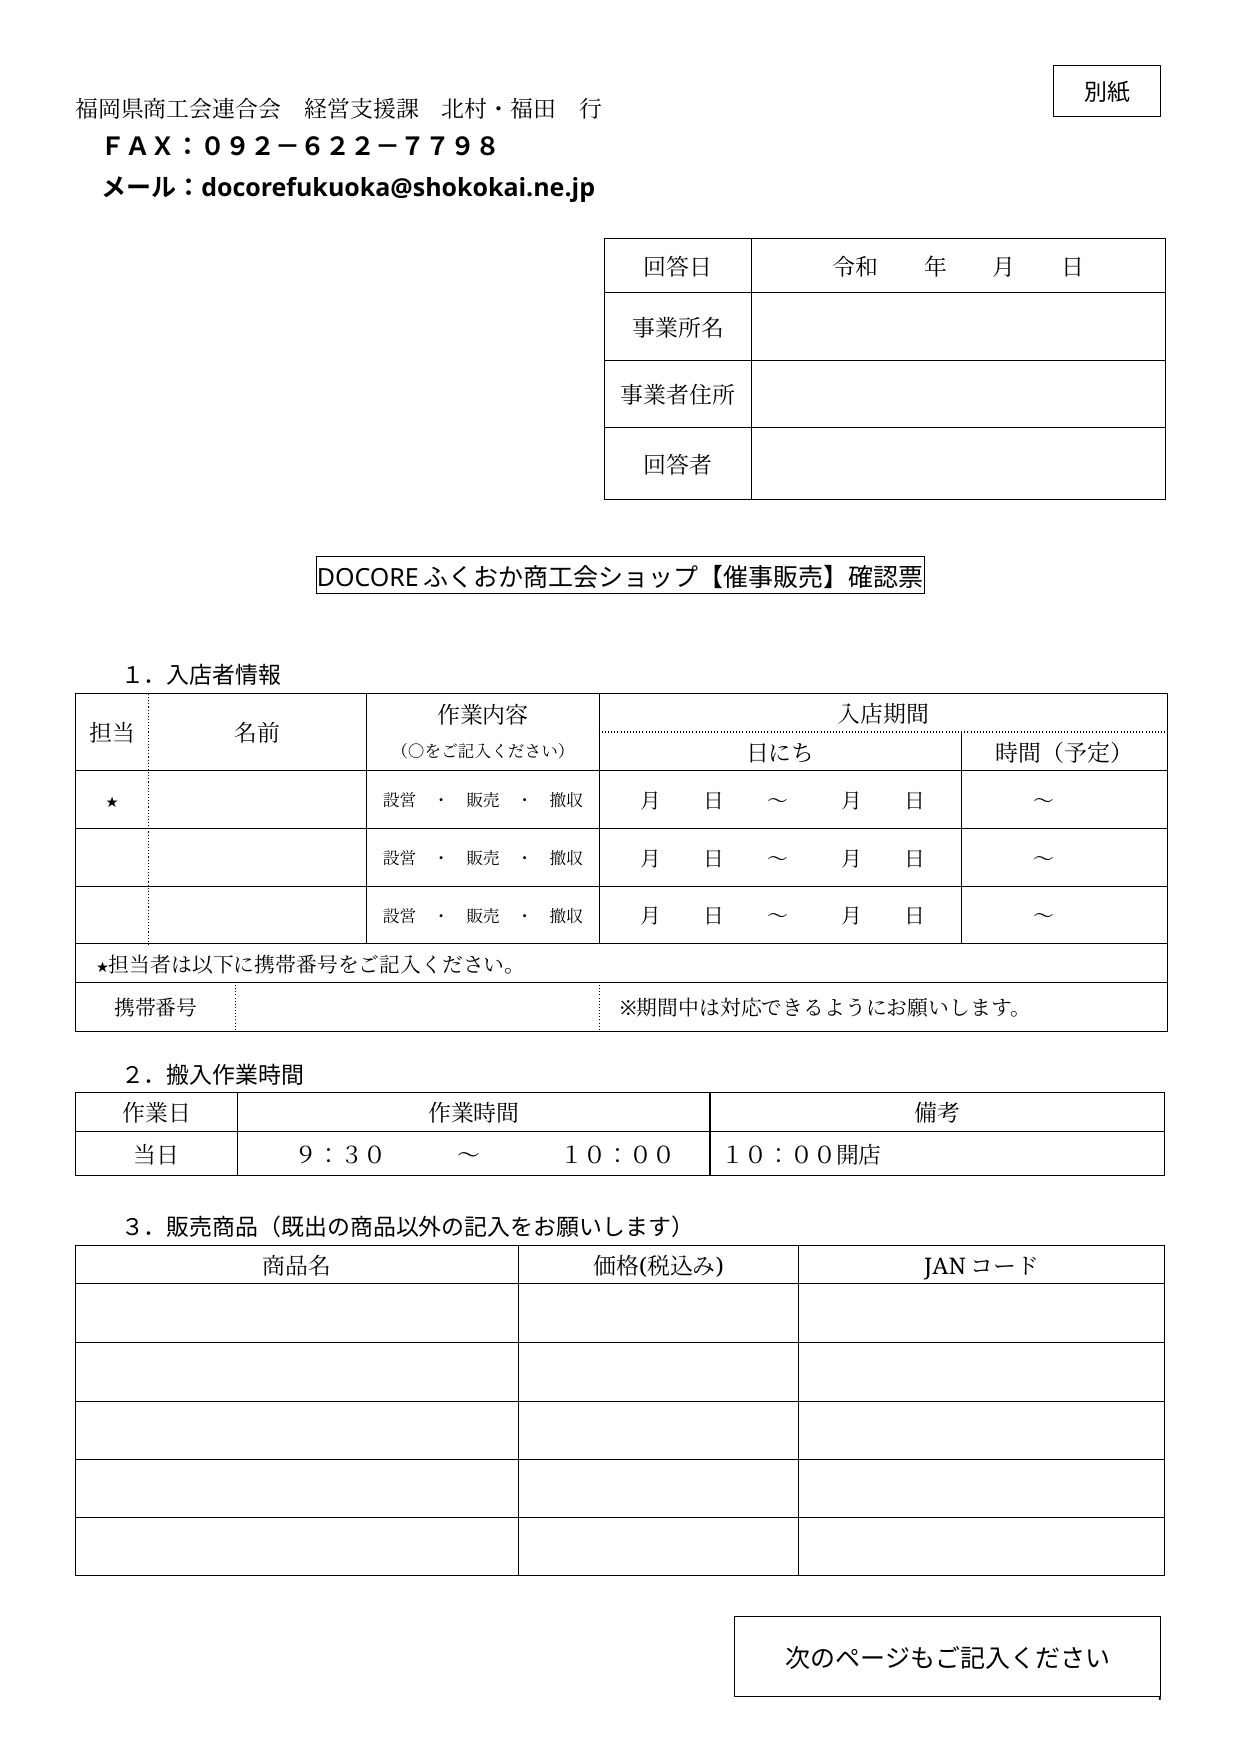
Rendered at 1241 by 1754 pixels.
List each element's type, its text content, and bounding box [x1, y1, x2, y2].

table_cell [752, 293, 1165, 359]
table_cell ※期間中は対応できるようにお願いします。 [599, 983, 1167, 1031]
table_header 名前 [148, 694, 366, 770]
table_cell ★担当者は以下に携帯番号をご記入ください。 [76, 944, 1167, 982]
table_cell [76, 1460, 518, 1517]
table_cell [76, 829, 148, 886]
table_cell ～ [754, 771, 799, 828]
table_cell [76, 1343, 518, 1401]
table_cell ～ [444, 1132, 503, 1175]
table_cell 事業者住所 [605, 361, 751, 427]
text ２．搬入作業時間 [75, 1054, 1165, 1092]
table_cell [148, 887, 366, 943]
table_cell [752, 428, 1165, 499]
text １．入店者情報 [75, 655, 1165, 693]
table_cell [799, 1402, 1164, 1459]
table_cell 設営 ・ 販売 ・ 撤収 [367, 771, 599, 828]
table_header 価格(税込み) [519, 1246, 798, 1283]
table_cell 当日 [76, 1132, 237, 1175]
table_header 作業時間 [238, 1093, 709, 1131]
table_cell [799, 1460, 1164, 1517]
text 福岡県商工会連合会 経営支援課 北村・福田 行 [75, 88, 1165, 126]
table_header 令和 年 月 日 [752, 239, 1165, 292]
table_cell 月 日 [600, 829, 754, 886]
table_cell ～ [1020, 771, 1065, 828]
table_header 回答日 [605, 239, 751, 292]
table_cell ～ [1020, 829, 1065, 886]
table_cell 設営 ・ 販売 ・ 撤収 [367, 829, 599, 886]
table_header 商品名 [76, 1246, 518, 1283]
table_cell 回答者 [605, 428, 751, 499]
table_cell [799, 1518, 1164, 1574]
table_header 備考 [711, 1093, 1164, 1131]
table_cell [76, 887, 148, 943]
table_cell [76, 1284, 518, 1342]
table_cell [148, 771, 366, 828]
table_cell [799, 1343, 1164, 1401]
table_cell [76, 1402, 518, 1459]
table_cell ～ [754, 887, 799, 943]
table_cell [519, 1402, 798, 1459]
table_cell ★ [76, 771, 148, 828]
table_cell 月 日 [799, 771, 961, 828]
table_cell 月 日 [799, 887, 961, 943]
table_cell 携帯番号 [76, 983, 236, 1031]
table_cell [1065, 887, 1167, 943]
text ３．販売商品（既出の商品以外の記入をお願いします） [75, 1207, 1165, 1245]
table_cell [519, 1460, 798, 1517]
table_cell 日にち [600, 731, 961, 770]
table_header 担当 [76, 694, 148, 770]
table_cell ～ [754, 829, 799, 886]
table_cell [1065, 829, 1167, 886]
table_cell １０：００ [503, 1132, 709, 1175]
table_cell ９：３０ [238, 1132, 444, 1175]
table_cell [148, 829, 366, 886]
table_header 作業日 [76, 1093, 237, 1131]
table_cell [962, 771, 1020, 828]
table_cell 月 日 [799, 829, 961, 886]
table_header 作業内容 （○をご記入ください） [367, 694, 599, 770]
table_cell 事業所名 [605, 293, 751, 359]
table_cell 月 日 [600, 887, 754, 943]
table_cell [236, 983, 599, 1031]
table_cell ～ [1020, 887, 1065, 943]
table_cell [799, 1284, 1164, 1342]
table_cell [519, 1343, 798, 1401]
table_header JANコード [799, 1246, 1164, 1283]
table_cell [962, 829, 1020, 886]
table_cell [962, 887, 1020, 943]
table_cell 設営 ・ 販売 ・ 撤収 [367, 887, 599, 943]
text DOCOREふくおか商工会ショップ【催事販売】確認票 [75, 538, 1165, 613]
table_cell [752, 361, 1165, 427]
table_cell 月 日 [600, 771, 754, 828]
table_cell 時間（予定） [962, 731, 1167, 770]
table_cell [76, 1518, 518, 1574]
text ＦＡＸ：０９２－６２２－７７９８ [75, 126, 1165, 163]
table_header 入店期間 [600, 694, 1167, 731]
table_cell [1065, 771, 1167, 828]
table_cell [519, 1284, 798, 1342]
table_cell １０：００開店 [711, 1132, 1164, 1175]
table_cell [519, 1518, 798, 1574]
